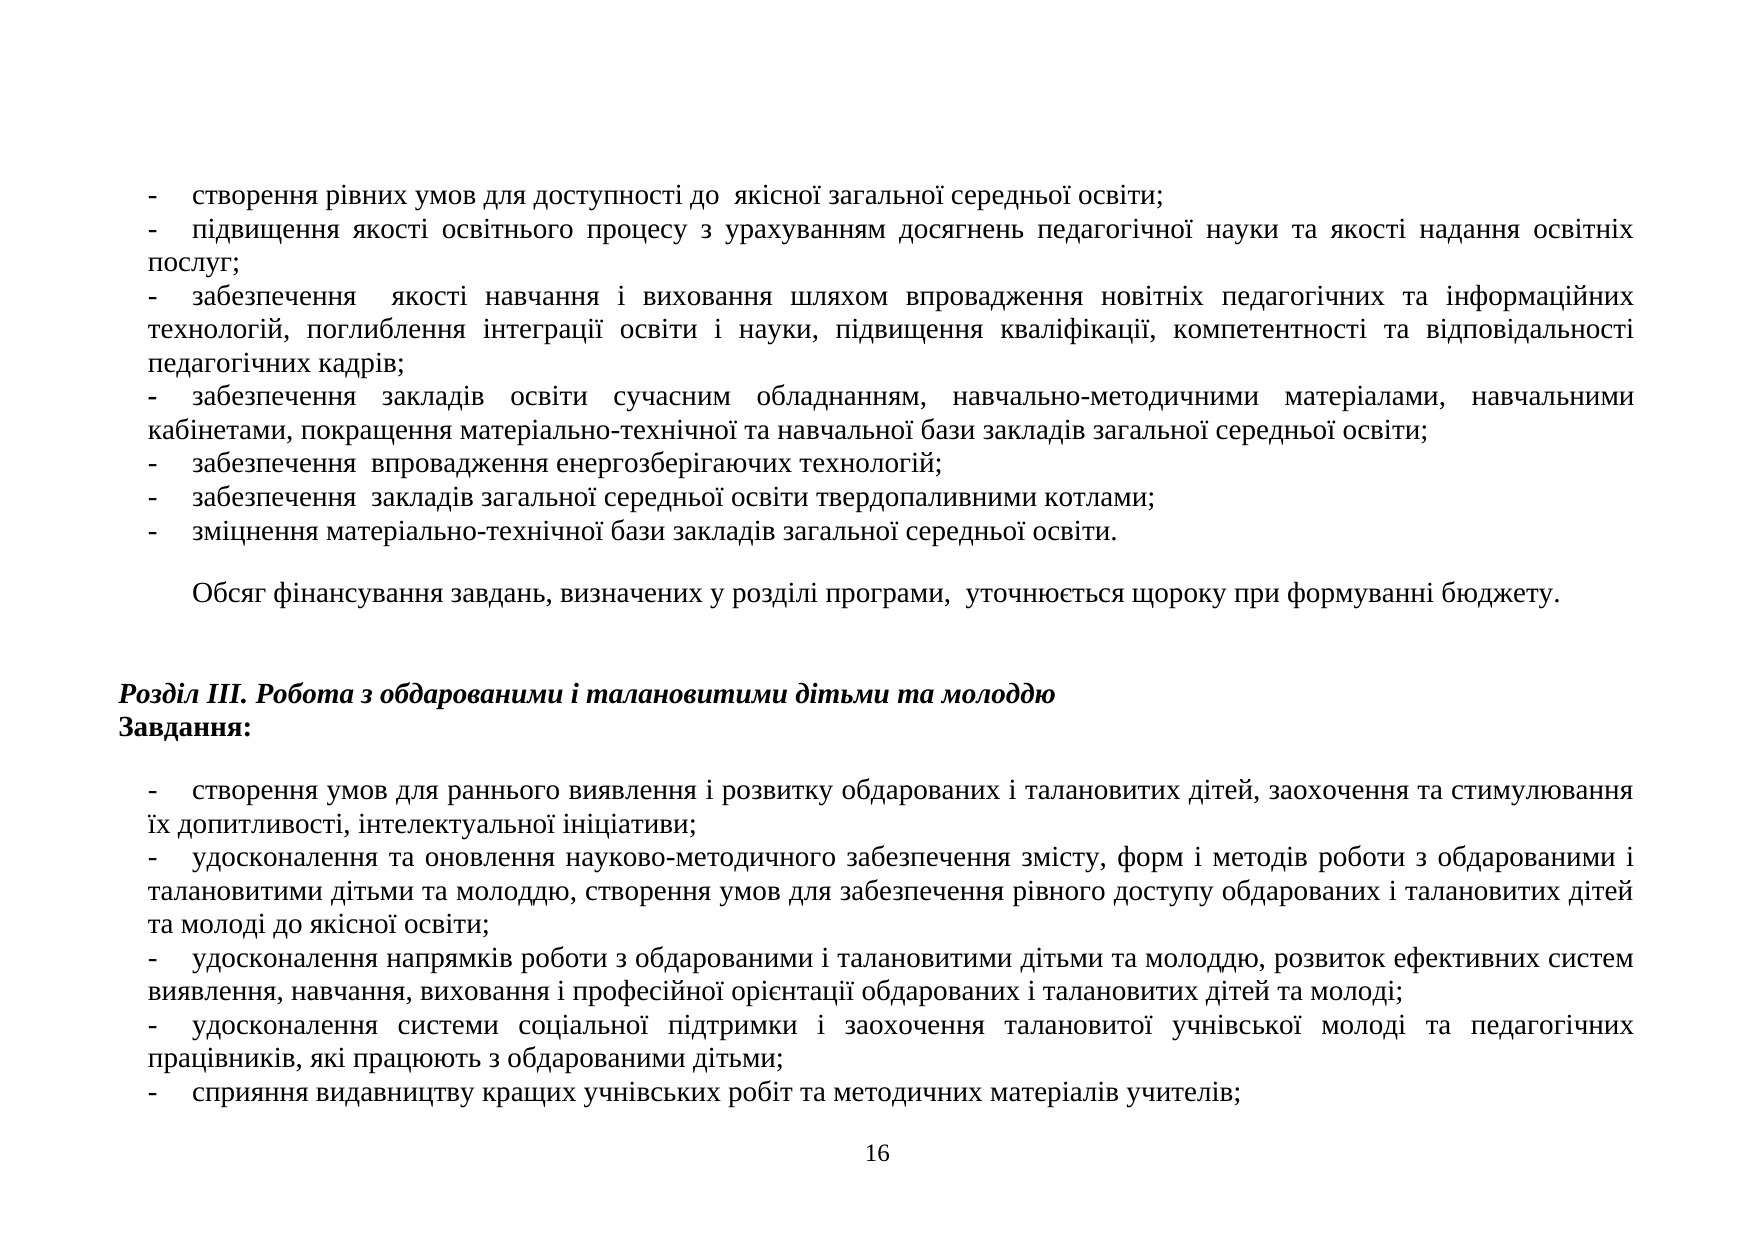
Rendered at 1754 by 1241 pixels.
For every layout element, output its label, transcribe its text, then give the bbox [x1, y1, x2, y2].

text Розділ ІІІ. Робота з обдарованими і талановитими дітьми та молоддю [118, 676, 1636, 709]
list забезпечення закладів освіти сучасним обладнанням, навчально-методичними матеріалами, навчальними кабінетами, покращення матеріально-технічної та навчальної бази закладів загальної середньої освіти; [148, 378, 1636, 446]
list створення рівних умов для доступності до якісної загальної середньої освіти; [148, 177, 1636, 211]
list підвищення якості освітнього процесу з урахуванням досягнень педагогічної науки та якості надання освітніх послуг; [148, 211, 1636, 278]
list забезпечення впровадження енергозберігаючих технологій; [148, 446, 1636, 479]
list забезпечення закладів загальної середньої освіти твердопаливними котлами; [148, 479, 1636, 513]
text Завдання: [118, 709, 1636, 743]
list удосконалення та оновлення науково-методичного забезпечення змісту, форм і методів роботи з обдарованими і талановитими дітьми та молоддю, створення умов для забезпечення рівного доступу обдарованих і талановитих дітей та молоді до якісної освіти; [148, 839, 1636, 940]
list удосконалення напрямків роботи з обдарованими і талановитими дітьми та молоддю, розвиток ефективних систем виявлення, навчання, виховання і професійної орієнтації обдарованих і талановитих дітей та молоді; [148, 940, 1636, 1007]
list зміцнення матеріально-технічної бази закладів загальної середньої освіти. [148, 513, 1636, 546]
list створення умов для раннього виявлення і розвитку обдарованих і талановитих дітей, заохочення та стимулювання їх допитливості, інтелектуальної ініціативи; [148, 772, 1636, 839]
text Обсяг фінансування завдань, визначених у розділі програми, уточнюється щороку при формуванні бюджету. [118, 575, 1636, 609]
list сприяння видавництву кращих учнівських робіт та методичних матеріалів учителів; [148, 1074, 1636, 1108]
list забезпечення якості навчання і виховання шляхом впровадження новітніх педагогічних та інформаційних технологій, поглиблення інтеграції освіти і науки, підвищення кваліфікації, компетентності та відповідальності педагогічних кадрів; [148, 278, 1636, 378]
list удосконалення системи соціальної підтримки і заохочення талановитої учнівської молоді та педагогічних працівників, які працюють з обдарованими дітьми; [148, 1007, 1636, 1074]
